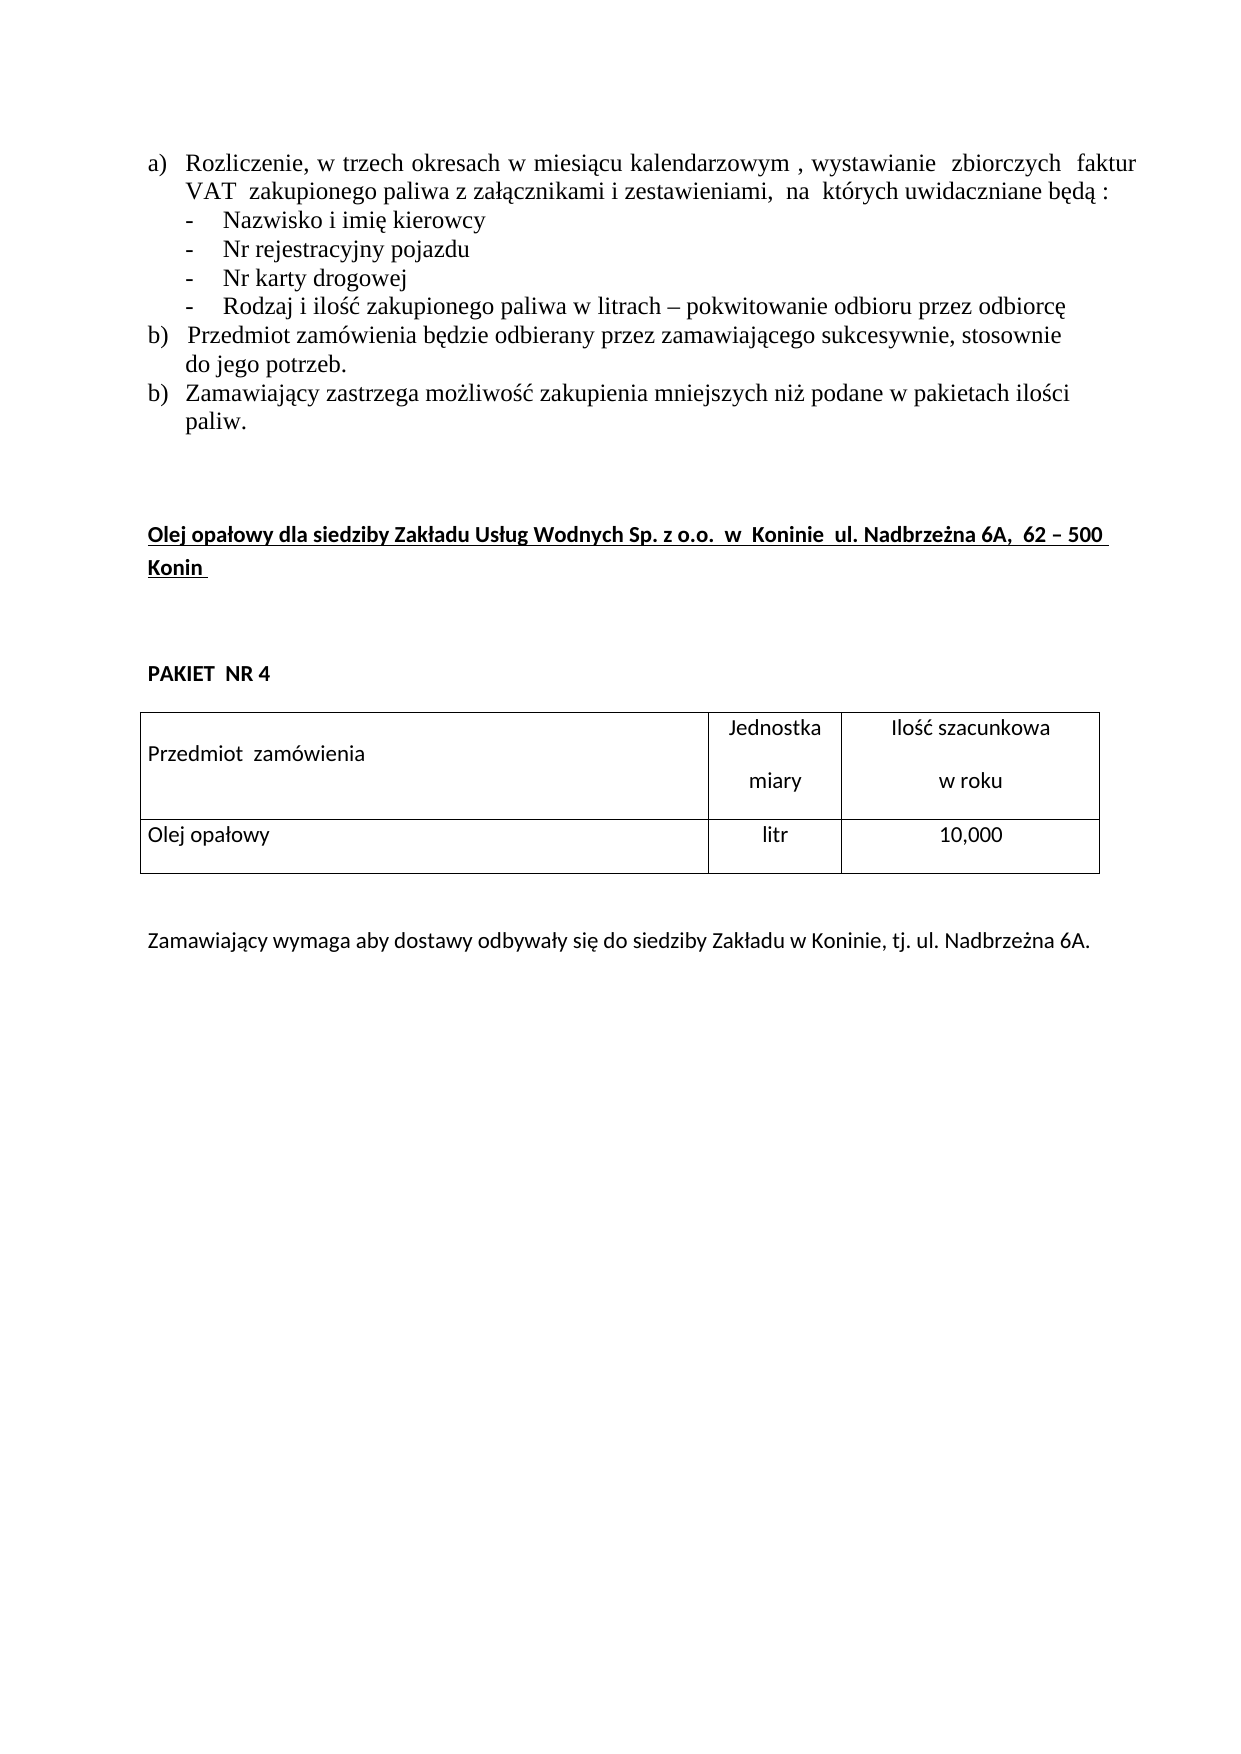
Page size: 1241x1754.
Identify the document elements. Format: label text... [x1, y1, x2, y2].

text do jego potrzeb. [148, 349, 1137, 378]
table_header Jednostka miary [709, 713, 841, 819]
text b) Przedmiot zamówienia będzie odbierany przez zamawiającego sukcesywnie, stosownie [148, 320, 1137, 349]
list Zamawiający zastrzega możliwość zakupienia mniejszych niż podane w pakietach ilości paliw. [148, 378, 1137, 435]
table_header Przedmiot zamówienia [141, 713, 708, 819]
table_cell litr [709, 820, 841, 872]
text Olej opałowy dla siedziby Zakładu Usług Wodnych Sp. z o.o. w Koninie ul. Nadbrzeżna 6A, 62 – 500 Konin [148, 521, 1137, 581]
table_header Ilość szacunkowa w roku [842, 713, 1099, 819]
list Rodzaj i ilość zakupionego paliwa w litrach – pokwitowanie odbioru przez odbiorcę [185, 291, 1137, 320]
list Nazwisko i imię kierowcy [185, 205, 1137, 234]
list Rozliczenie, w trzech okresach w miesiącu kalendarzowym , wystawianie zbiorczych faktur VAT zakupionego paliwa z załącznikami i zestawieniami, na których uwidaczniane będą : [148, 148, 1137, 205]
list Nr karty drogowej [185, 263, 1137, 291]
text PAKIET NR 4 [148, 659, 1137, 687]
table_cell 10,000 [842, 820, 1099, 872]
table_cell Olej opałowy [141, 820, 708, 872]
text Zamawiający wymaga aby dostawy odbywały się do siedziby Zakładu w Koninie, tj. ul. Nadbrzeżna 6A. [148, 926, 1137, 954]
list Nr rejestracyjny pojazdu [185, 234, 1137, 263]
